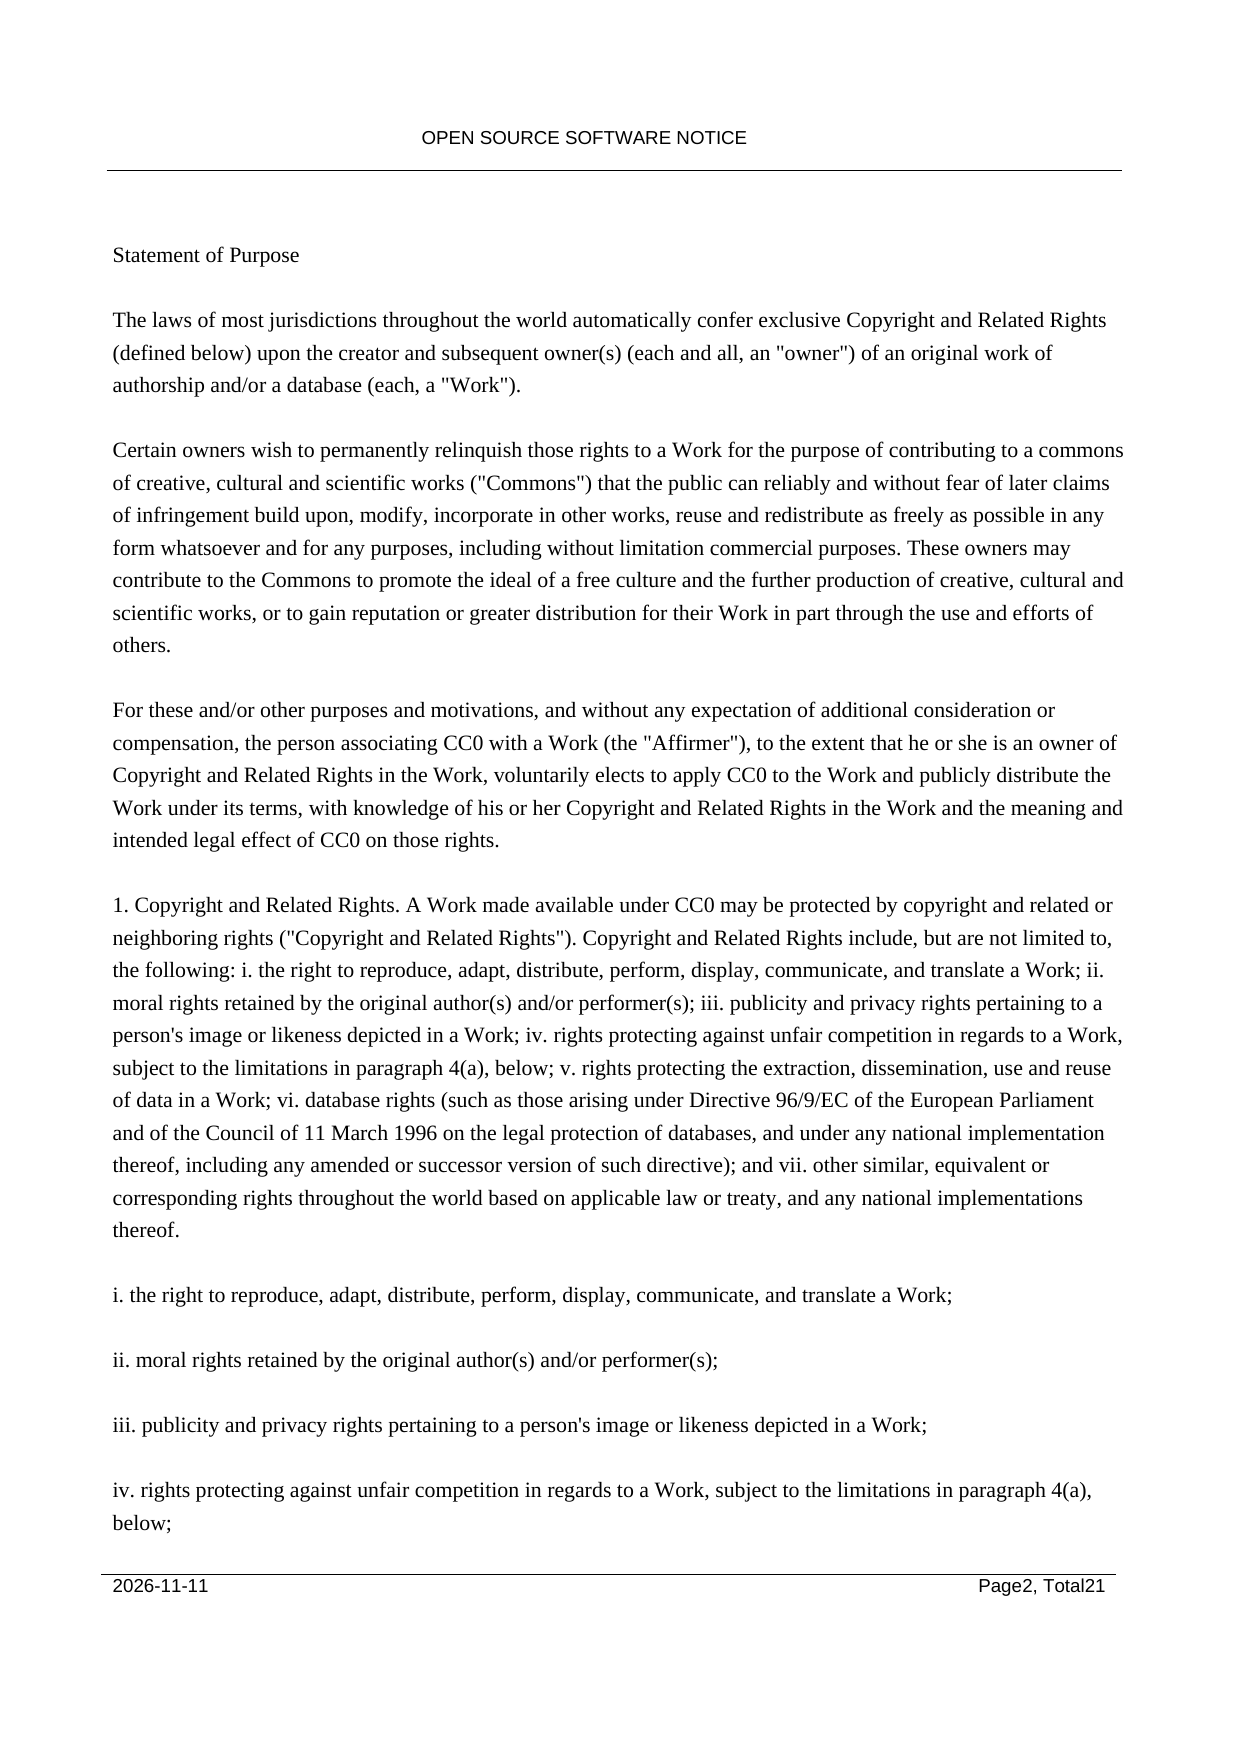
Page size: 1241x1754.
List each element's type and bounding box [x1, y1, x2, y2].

text [112, 206, 1128, 1539]
